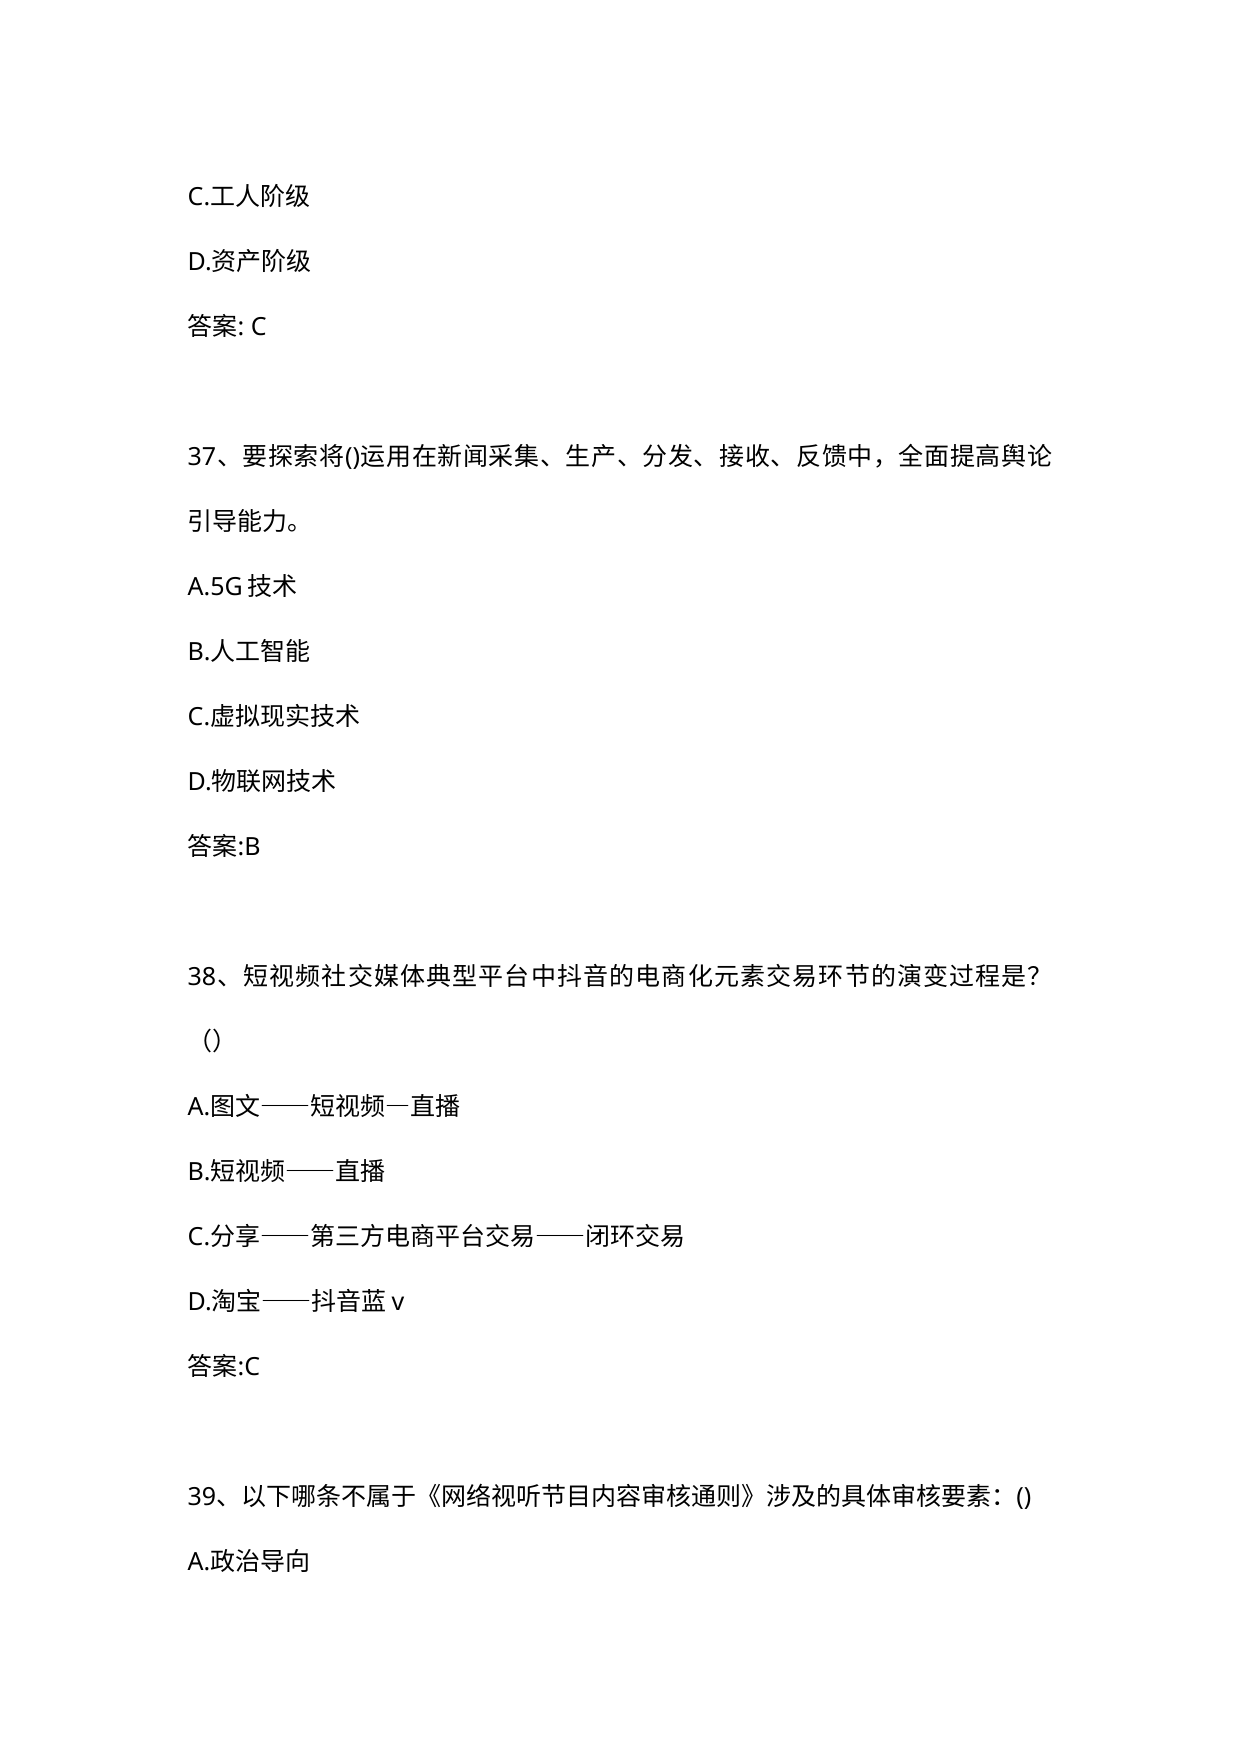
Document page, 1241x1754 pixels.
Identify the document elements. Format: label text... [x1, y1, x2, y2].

list D.物联网技术 [187, 747, 1053, 812]
list 38、短视频社交媒体典型平台中抖音的电商化元素交易环节的演变过程是？（） [187, 942, 1053, 1072]
list C.虚拟现实技术 [187, 682, 1053, 747]
list C.分享——第三方电商平台交易——闭环交易 [187, 1202, 1053, 1267]
list B.人工智能 [187, 617, 1053, 682]
list B.短视频——直播 [187, 1137, 1053, 1202]
list 答案:C [187, 1332, 1053, 1397]
list A.图文——短视频—直播 [187, 1072, 1053, 1137]
list 答案: C [187, 292, 1053, 357]
list C.工人阶级 [187, 162, 1053, 227]
list A.政治导向 [187, 1527, 1053, 1592]
list D.资产阶级 [187, 227, 1053, 292]
list D.淘宝——抖音蓝v [187, 1267, 1053, 1332]
list 37、要探索将()运用在新闻采集、生产、分发、接收、反馈中，全面提高舆论引导能力。 [187, 422, 1053, 552]
list 39、以下哪条不属于《网络视听节目内容审核通则》涉及的具体审核要素：() [187, 1462, 1053, 1527]
list A.5G技术 [187, 552, 1053, 617]
list 答案:B [187, 812, 1053, 877]
